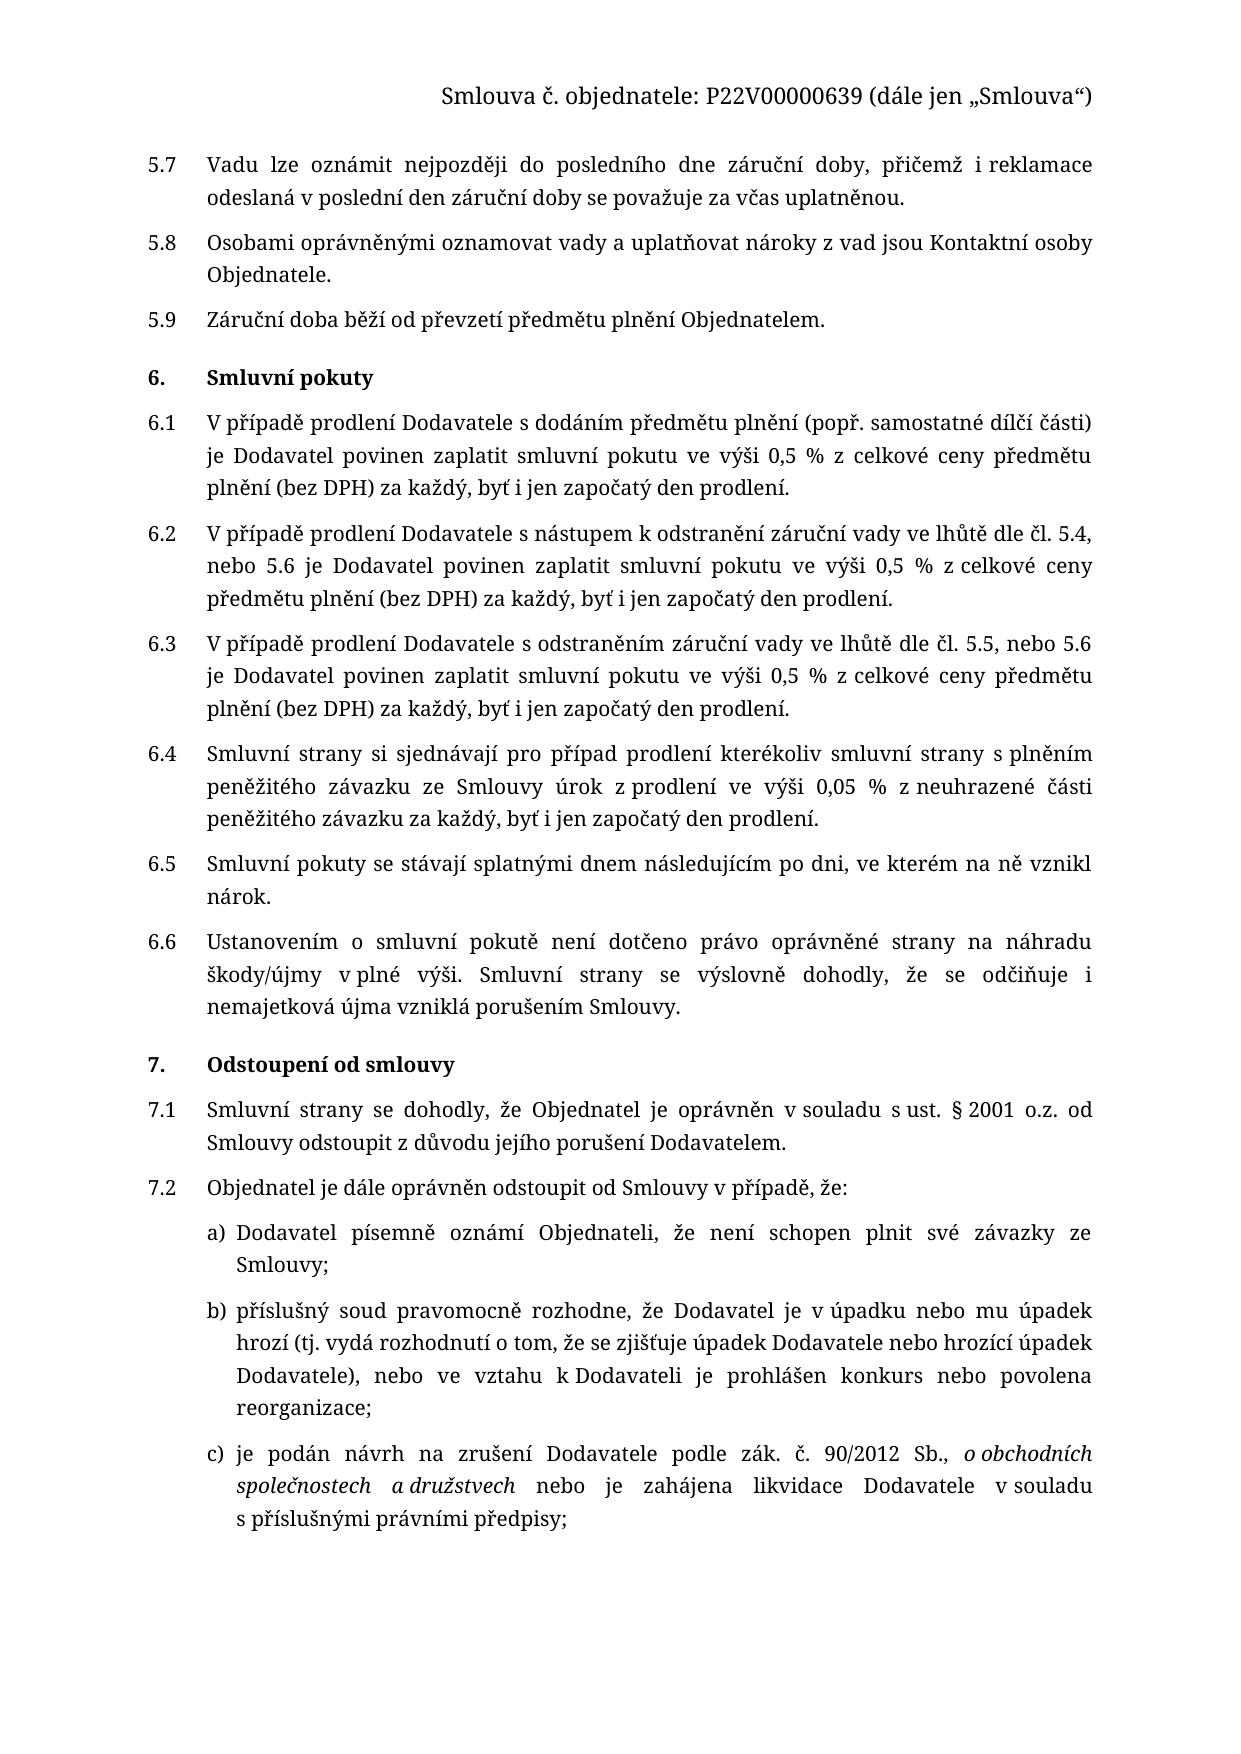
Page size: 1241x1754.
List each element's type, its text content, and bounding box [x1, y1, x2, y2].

list Smluvní pokuty se stávají splatnými dnem následujícím po dni, ve kterém na ně vznikl nárok. [148, 849, 1093, 911]
list Ustanovením o smluvní pokutě není dotčeno právo oprávněné strany na náhradu škody/újmy v plné výši. Smluvní strany se výslovně dohodly, že se odčiňuje i nemajetková újma vzniklá porušením Smlouvy. [148, 927, 1093, 1021]
list příslušný soud pravomocně rozhodne, že Dodavatel je v úpadku nebo mu úpadek hrozí (tj. vydá rozhodnutí o tom, že se zjišťuje úpadek Dodavatele nebo hrozící úpadek Dodavatele), nebo ve vztahu k Dodavateli je prohlášen konkurs nebo povolena reorganizace; [207, 1296, 1093, 1422]
list Objednatel je dále oprávněn odstoupit od Smlouvy v případě, že: [148, 1173, 1093, 1201]
list Odstoupení od smlouvy [148, 1050, 1093, 1078]
list Osobami oprávněnými oznamovat vady a uplatňovat nároky z vad jsou Kontaktní osoby Objednatele. [148, 228, 1093, 289]
list je podán návrh na zrušení Dodavatele podle zák. č. 90/2012 Sb., o obchodních společnostech a družstvech nebo je zahájena likvidace Dodavatele v souladu s příslušnými právními předpisy; [207, 1439, 1093, 1532]
list Smluvní strany si sjednávají pro případ prodlení kterékoliv smluvní strany s plněním peněžitého závazku ze Smlouvy úrok z prodlení ve výši 0,05 % z neuhrazené části peněžitého závazku za každý, byť i jen započatý den prodlení. [148, 739, 1093, 833]
list Dodavatel písemně oznámí Objednateli, že není schopen plnit své závazky ze Smlouvy; [207, 1218, 1093, 1279]
list V případě prodlení Dodavatele s odstraněním záruční vady ve lhůtě dle čl. 5.5, nebo 5.6 je Dodavatel povinen zaplatit smluvní pokutu ve výši 0,5 % z celkové ceny předmětu plnění (bez DPH) za každý, byť i jen započatý den prodlení. [148, 629, 1093, 723]
list Smluvní strany se dohodly, že Objednatel je oprávněn v souladu s ust. § 2001 o.z. od Smlouvy odstoupit z důvodu jejího porušení Dodavatelem. [148, 1095, 1093, 1156]
list Vadu lze oznámit nejpozději do posledního dne záruční doby, přičemž i reklamace odeslaná v poslední den záruční doby se považuje za včas uplatněnou. [148, 150, 1093, 211]
list Smluvní pokuty [148, 363, 1093, 392]
list V případě prodlení Dodavatele s nástupem k odstranění záruční vady ve lhůtě dle čl. 5.4, nebo 5.6 je Dodavatel povinen zaplatit smluvní pokutu ve výši 0,5 % z celkové ceny předmětu plnění (bez DPH) za každý, byť i jen započatý den prodlení. [148, 519, 1093, 612]
list V případě prodlení Dodavatele s dodáním předmětu plnění (popř. samostatné dílčí části) je Dodavatel povinen zaplatit smluvní pokutu ve výši 0,5 % z celkové ceny předmětu plnění (bez DPH) za každý, byť i jen započatý den prodlení. [148, 408, 1093, 502]
list Záruční doba běží od převzetí předmětu plnění Objednatelem. [148, 306, 1093, 334]
